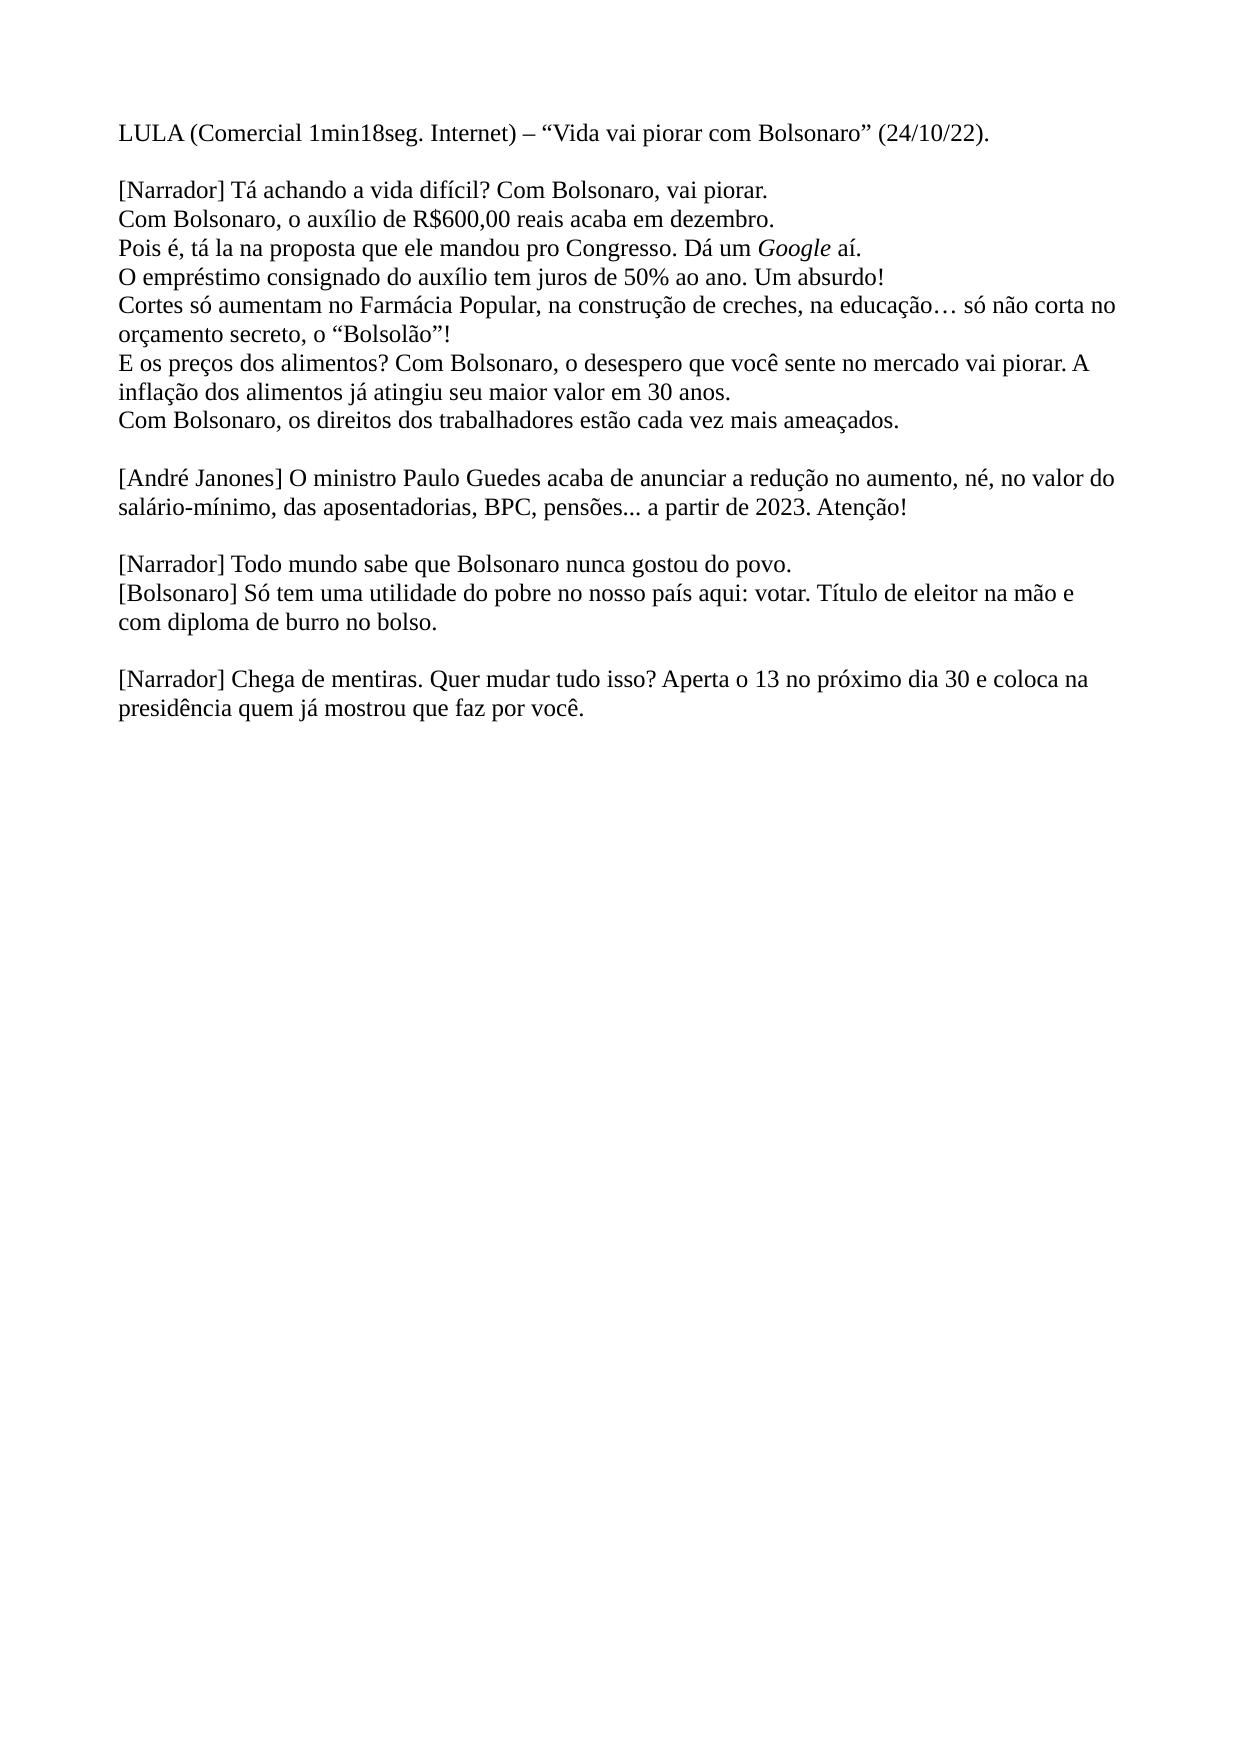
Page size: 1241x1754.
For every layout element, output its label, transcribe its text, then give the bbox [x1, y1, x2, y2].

text [André Janones] O ministro Paulo Guedes acaba de anunciar a redução no aumento, né, no valor do salário-mínimo, das aposentadorias, BPC, pensões... a partir de 2023. Atenção! [118, 463, 1122, 521]
text [Narrador] Todo mundo sabe que Bolsonaro nunca gostou do povo. [118, 549, 1122, 578]
text LULA (Comercial 1min18seg. Internet) – “Vida vai piorar com Bolsonaro” (24/10/22). [118, 118, 1122, 147]
text Cortes só aumentam no Farmácia Popular, na construção de creches, na educação… só não corta no orçamento secreto, o “Bolsolão”! [118, 291, 1122, 348]
text [Narrador] Tá achando a vida difícil? Com Bolsonaro, vai piorar. [118, 176, 1122, 204]
text Com Bolsonaro, os direitos dos trabalhadores estão cada vez mais ameaçados. [118, 406, 1122, 434]
text Com Bolsonaro, o auxílio de R$600,00 reais acaba em dezembro. [118, 204, 1122, 233]
text Pois é, tá la na proposta que ele mandou pro Congresso. Dá um Google aí. [118, 233, 1122, 262]
text O empréstimo consignado do auxílio tem juros de 50% ao ano. Um absurdo! [118, 262, 1122, 291]
text [Bolsonaro] Só tem uma utilidade do pobre no nosso país aqui: votar. Título de eleitor na mão e com diploma de burro no bolso. [118, 578, 1122, 636]
text E os preços dos alimentos? Com Bolsonaro, o desespero que você sente no mercado vai piorar. A inflação dos alimentos já atingiu seu maior valor em 30 anos. [118, 348, 1122, 406]
text [Narrador] Chega de mentiras. Quer mudar tudo isso? Aperta o 13 no próximo dia 30 e coloca na presidência quem já mostrou que faz por você. [118, 664, 1122, 722]
